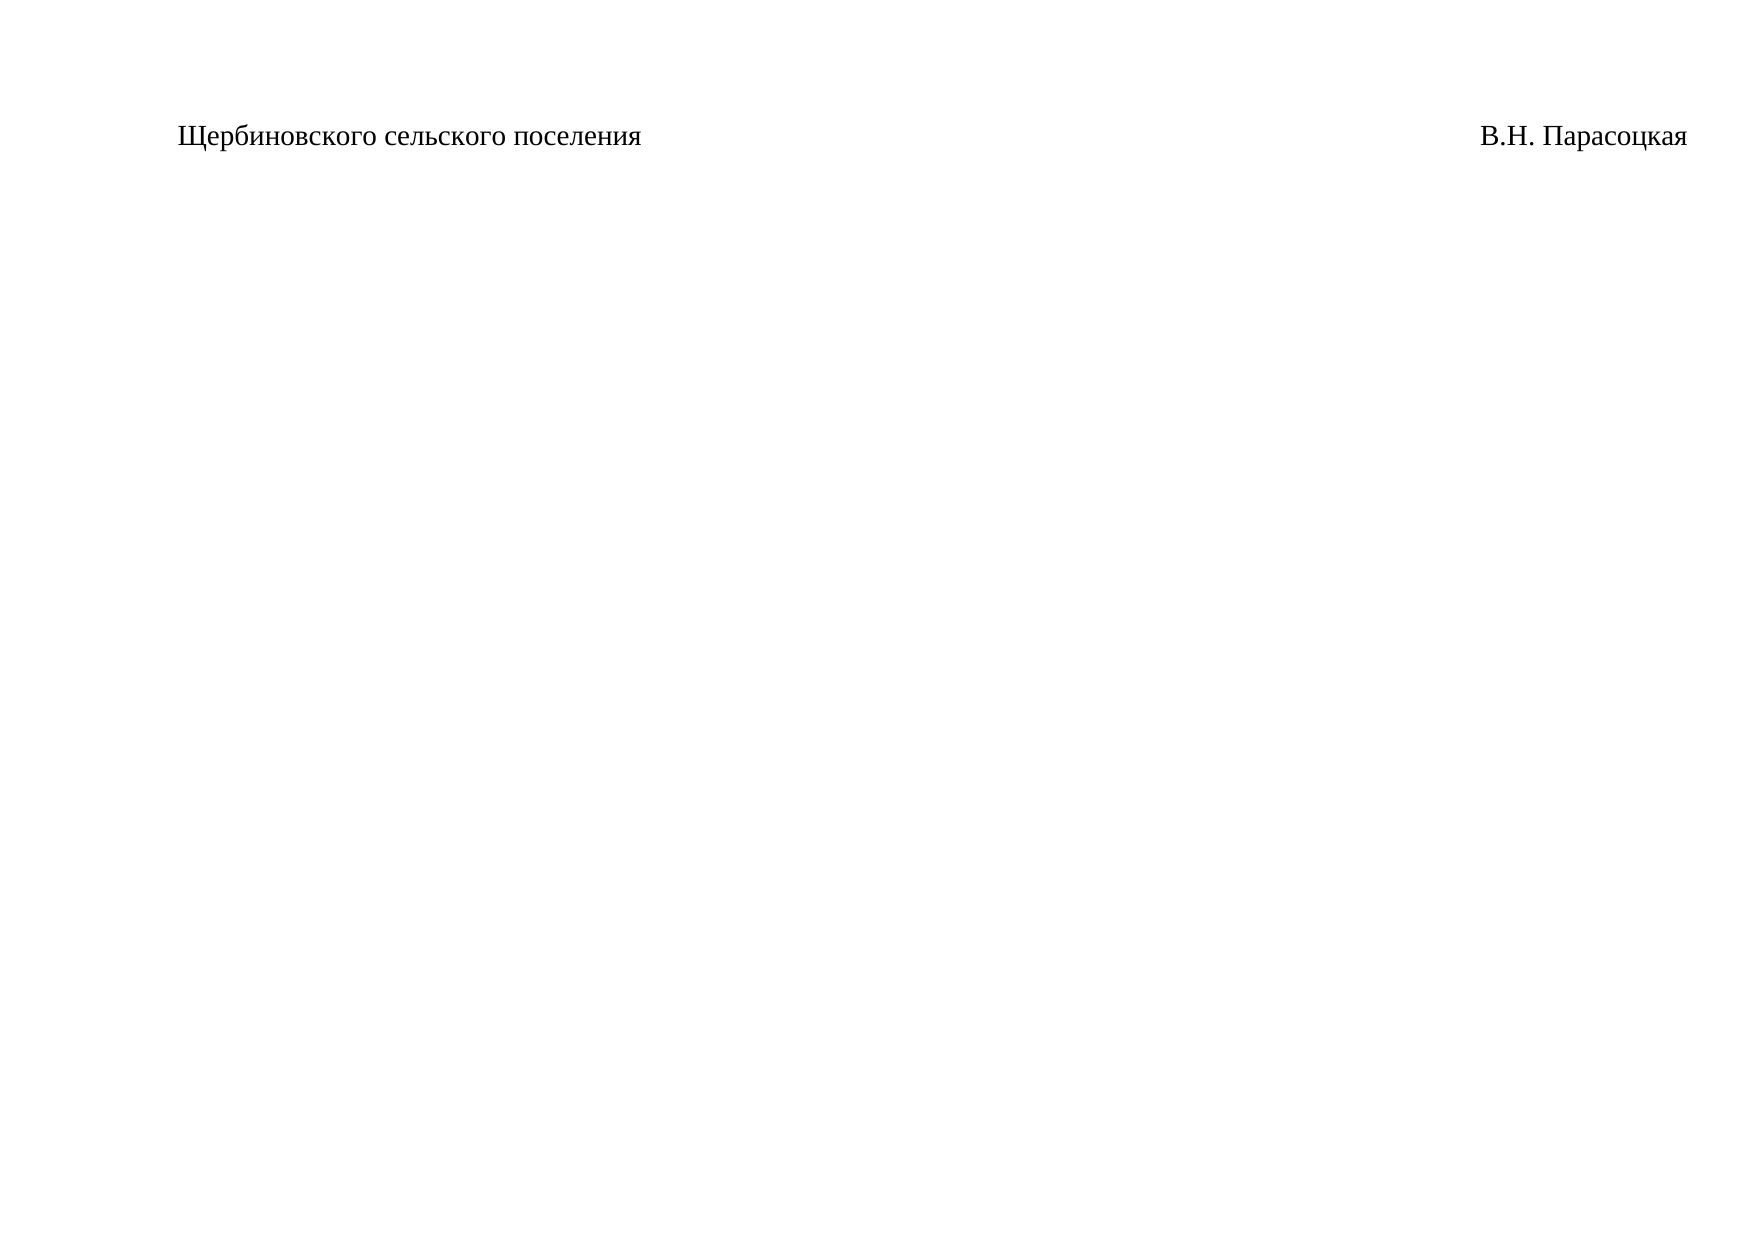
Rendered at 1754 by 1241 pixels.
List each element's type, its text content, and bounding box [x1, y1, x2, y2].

text Щербиновского сельского поселения В.Н. Парасоцкая [177, 118, 1695, 152]
